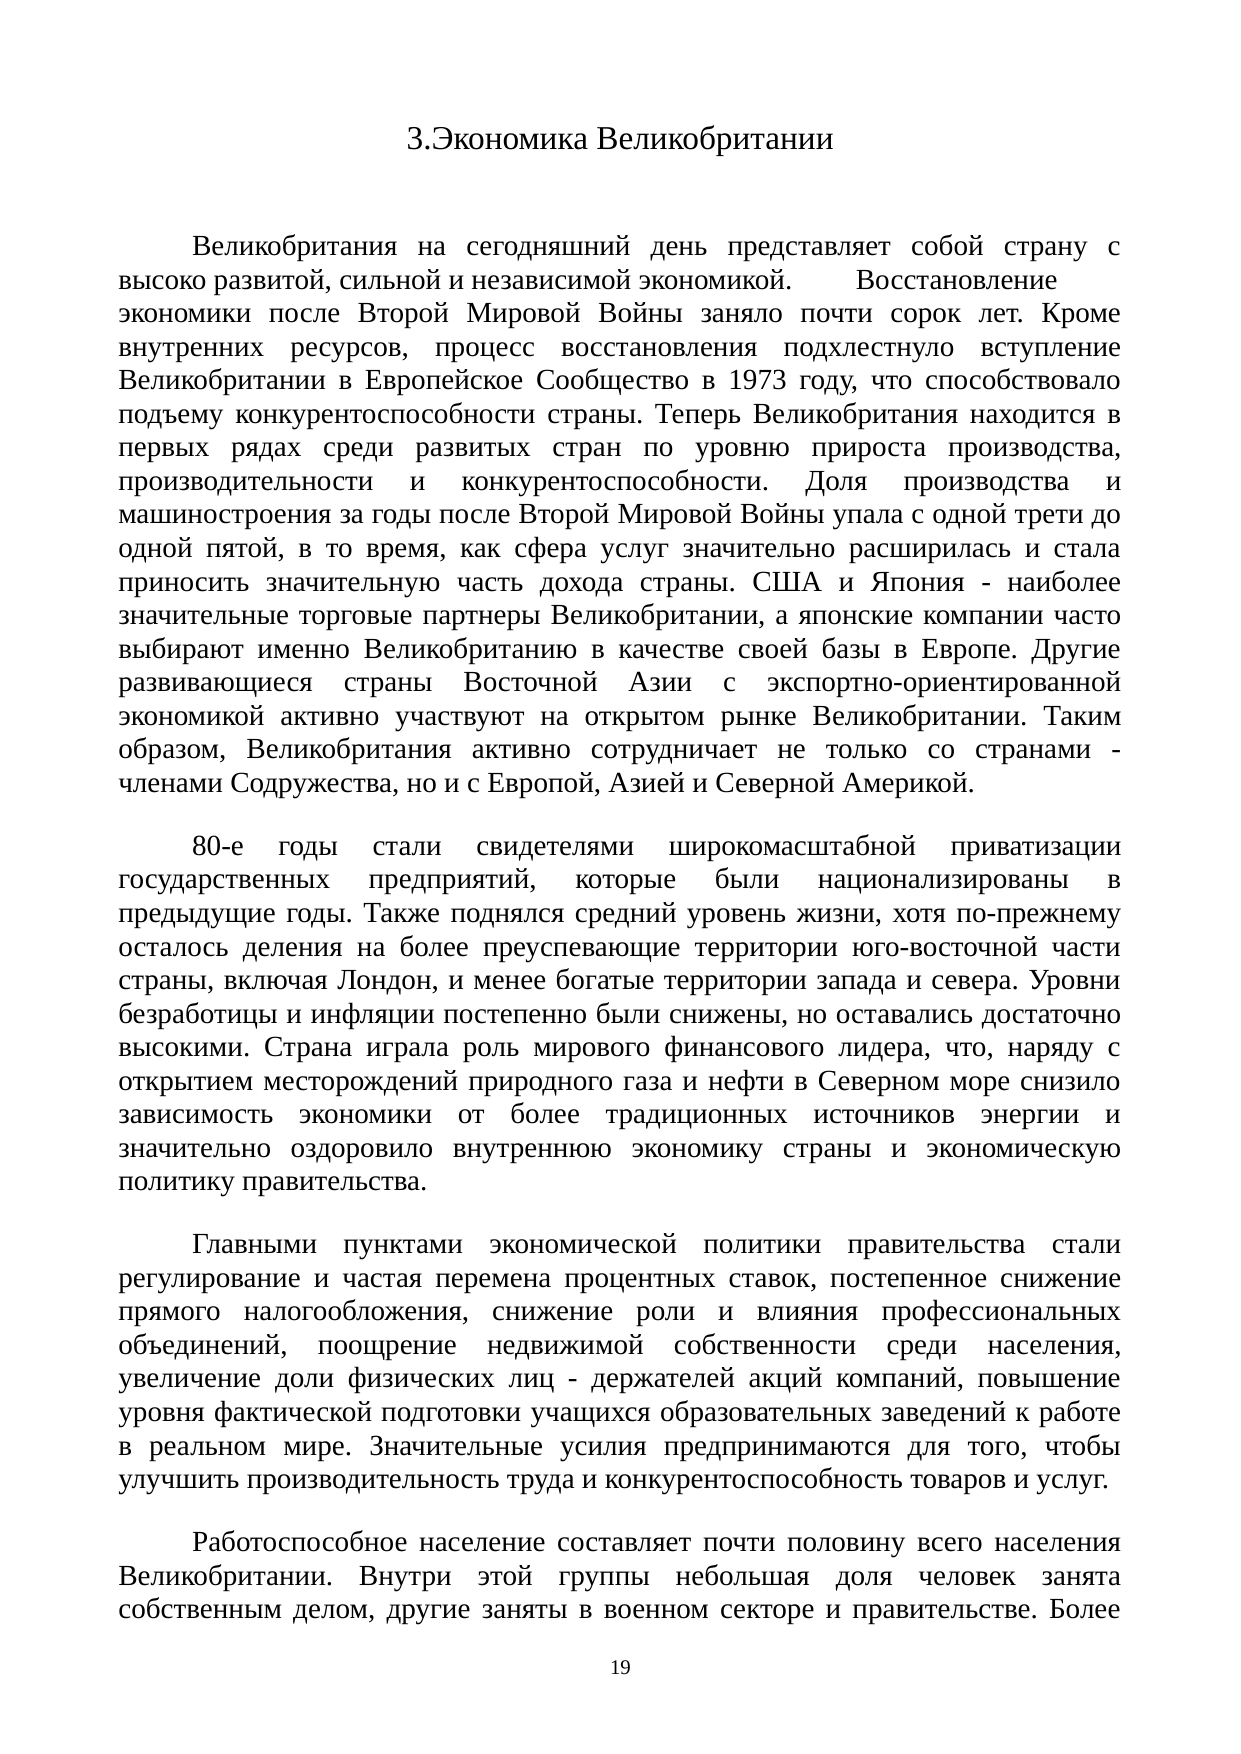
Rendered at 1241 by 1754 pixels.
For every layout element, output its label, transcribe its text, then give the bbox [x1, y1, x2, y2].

text 3.Экономика Великобритании [118, 118, 1122, 156]
text Великобритания на сегодняшний день представляет собой страну с высоко развитой, сильной и независимой экономикой. Восстановление экономики после Второй Мировой Войны заняло почти сорок лет. Кроме внутренних ресурсов, процесс восстановления подхлестнуло вступление Великобритании в Европейское Сообщество в 1973 году, что способствовало подъему конкурентоспособности страны. Теперь Великобритания находится в первых рядах среди развитых стран по уровню прироста производства, производительности и конкурентоспособности. Доля производства и машиностроения за годы после Второй Мировой Войны упала с одной трети до одной пятой, в то время, как сфера услуг значительно расширилась и стала приносить значительную часть дохода страны. США и Япония - наиболее значительные торговые партнеры Великобритании, а японские компании часто выбирают именно Великобританию в качестве своей базы в Европе. Другие развивающиеся страны Восточной Азии с экспортно-ориентированной экономикой активно участвуют на открытом рынке Великобритании. Таким образом, Великобритания активно сотрудничает не только со странами - членами Содружества, но и с Европой, Азией и Северной Америкой. [118, 228, 1122, 798]
text Главными пунктами экономической политики правительства стали регулирование и частая перемена процентных ставок, постепенное снижение прямого налогообложения, снижение роли и влияния профессиональных объединений, поощрение недвижимой собственности среди населения, увеличение доли физических лиц - держателей акций компаний, повышение уровня фактической подготовки учащихся образовательных заведений к работе в реальном мире. Значительные усилия предпринимаются для того, чтобы улучшить производительность труда и конкурентоспособность товаров и услуг. [118, 1226, 1122, 1495]
text 80-е годы стали свидетелями широкомасштабной приватизации государственных предприятий, которые были национализированы в предыдущие годы. Также поднялся средний уровень жизни, хотя по-прежнему осталось деления на более преуспевающие территории юго-восточной части страны, включая Лондон, и менее богатые территории запада и севера. Уровни безработицы и инфляции постепенно были снижены, но оставались достаточно высокими. Страна играла роль мирового финансового лидера, что, наряду с открытием месторождений природного газа и нефти в Северном море снизило зависимость экономики от более традиционных источников энергии и значительно оздоровило внутреннюю экономику страны и экономическую политику правительства. [118, 828, 1122, 1197]
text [118, 1524, 1122, 1625]
